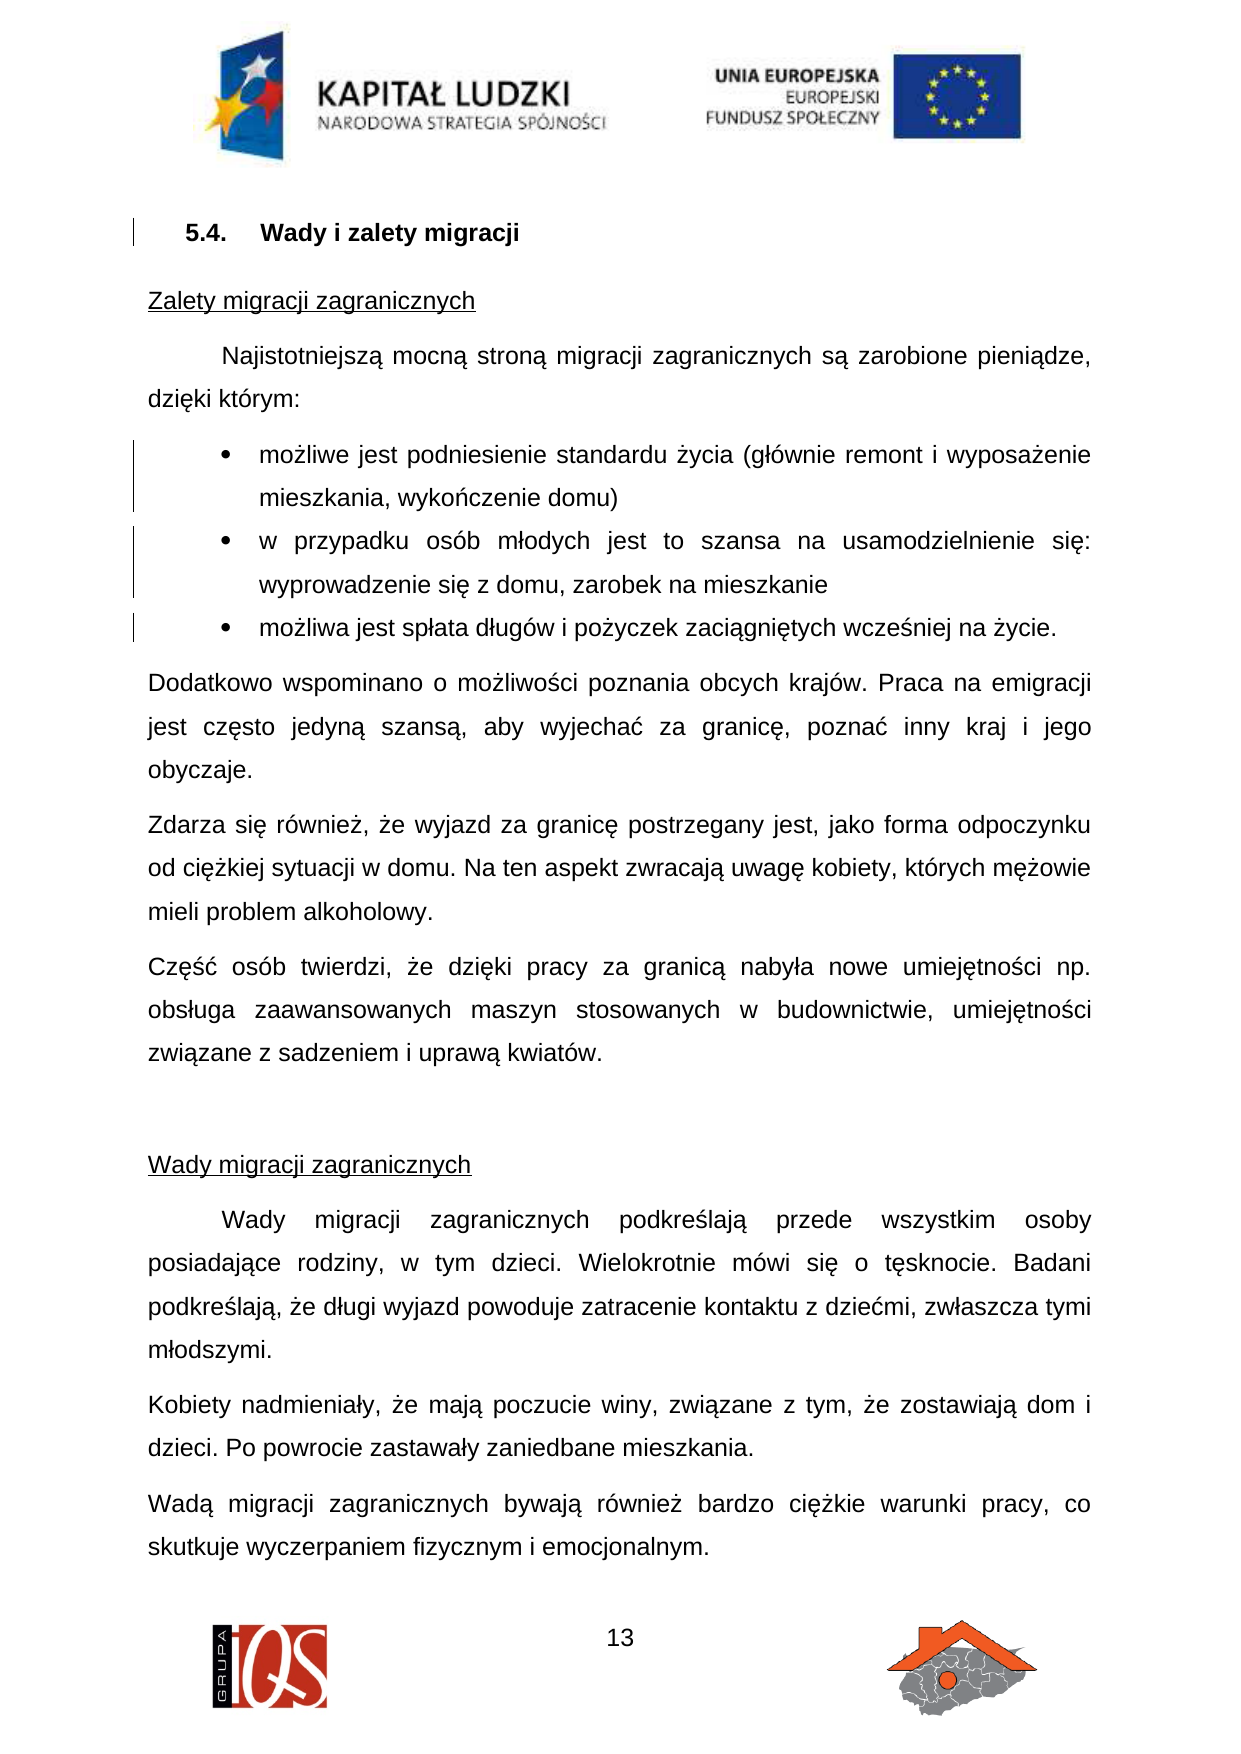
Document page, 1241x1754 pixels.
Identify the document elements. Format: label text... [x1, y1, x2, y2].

text Wady migracji zagranicznych [148, 1150, 1093, 1178]
picture [193, 21, 1044, 177]
text Kobiety nadmieniały, że mają poczucie winy, związane z tym, że zostawiają dom i dzieci. Po powrocie zastawały zaniedbane mieszkania. [148, 1390, 1093, 1462]
text Zalety migracji zagranicznych [148, 286, 1093, 314]
list możliwe jest podniesienie standardu życia (głównie remont i wyposażenie mieszkania, wykończenie domu) [221, 440, 1093, 512]
list możliwa jest spłata długów i pożyczek zaciągniętych wcześniej na życie. [221, 613, 1093, 642]
picture [199, 1616, 341, 1726]
text Wady migracji zagranicznych podkreślają przede wszystkim osoby posiadające rodziny, w tym dzieci. Wielokrotnie mówi się o tęsknocie. Badani podkreślają, że długi wyjazd powoduje zatracenie kontaktu z dziećmi, zwłaszcza tymi młodszymi. [148, 1205, 1093, 1363]
subtitle Wady i zalety migracji [185, 217, 1093, 246]
text Zdarza się również, że wyjazd za granicę postrzegany jest, jako forma odpoczynku od ciężkiej sytuacji w domu. Na ten aspekt zwracają uwagę kobiety, których mężowie mieli problem alkoholowy. [148, 810, 1093, 925]
text Dodatkowo wspominano o możliwości poznania obcych krajów. Praca na emigracji jest często jedyną szansą, aby wyjechać za granicę, poznać inny kraj i jego obyczaje. [148, 668, 1093, 783]
text Część osób twierdzi, że dzięki pracy za granicą nabyła nowe umiejętności np. obsługa zaawansowanych maszyn stosowanych w budownictwie, umiejętności związane z sadzeniem i uprawą kwiatów. [148, 952, 1093, 1067]
picture [884, 1618, 1039, 1719]
list w przypadku osób młodych jest to szansa na usamodzielnienie się: wyprowadzenie się z domu, zarobek na mieszkanie [221, 526, 1093, 598]
text Najistotniejszą mocną stroną migracji zagranicznych są zarobione pieniądze, dzięki którym: [148, 341, 1093, 413]
text Wadą migracji zagranicznych bywają również bardzo ciężkie warunki pracy, co skutkuje wyczerpaniem fizycznym i emocjonalnym. [148, 1489, 1093, 1561]
